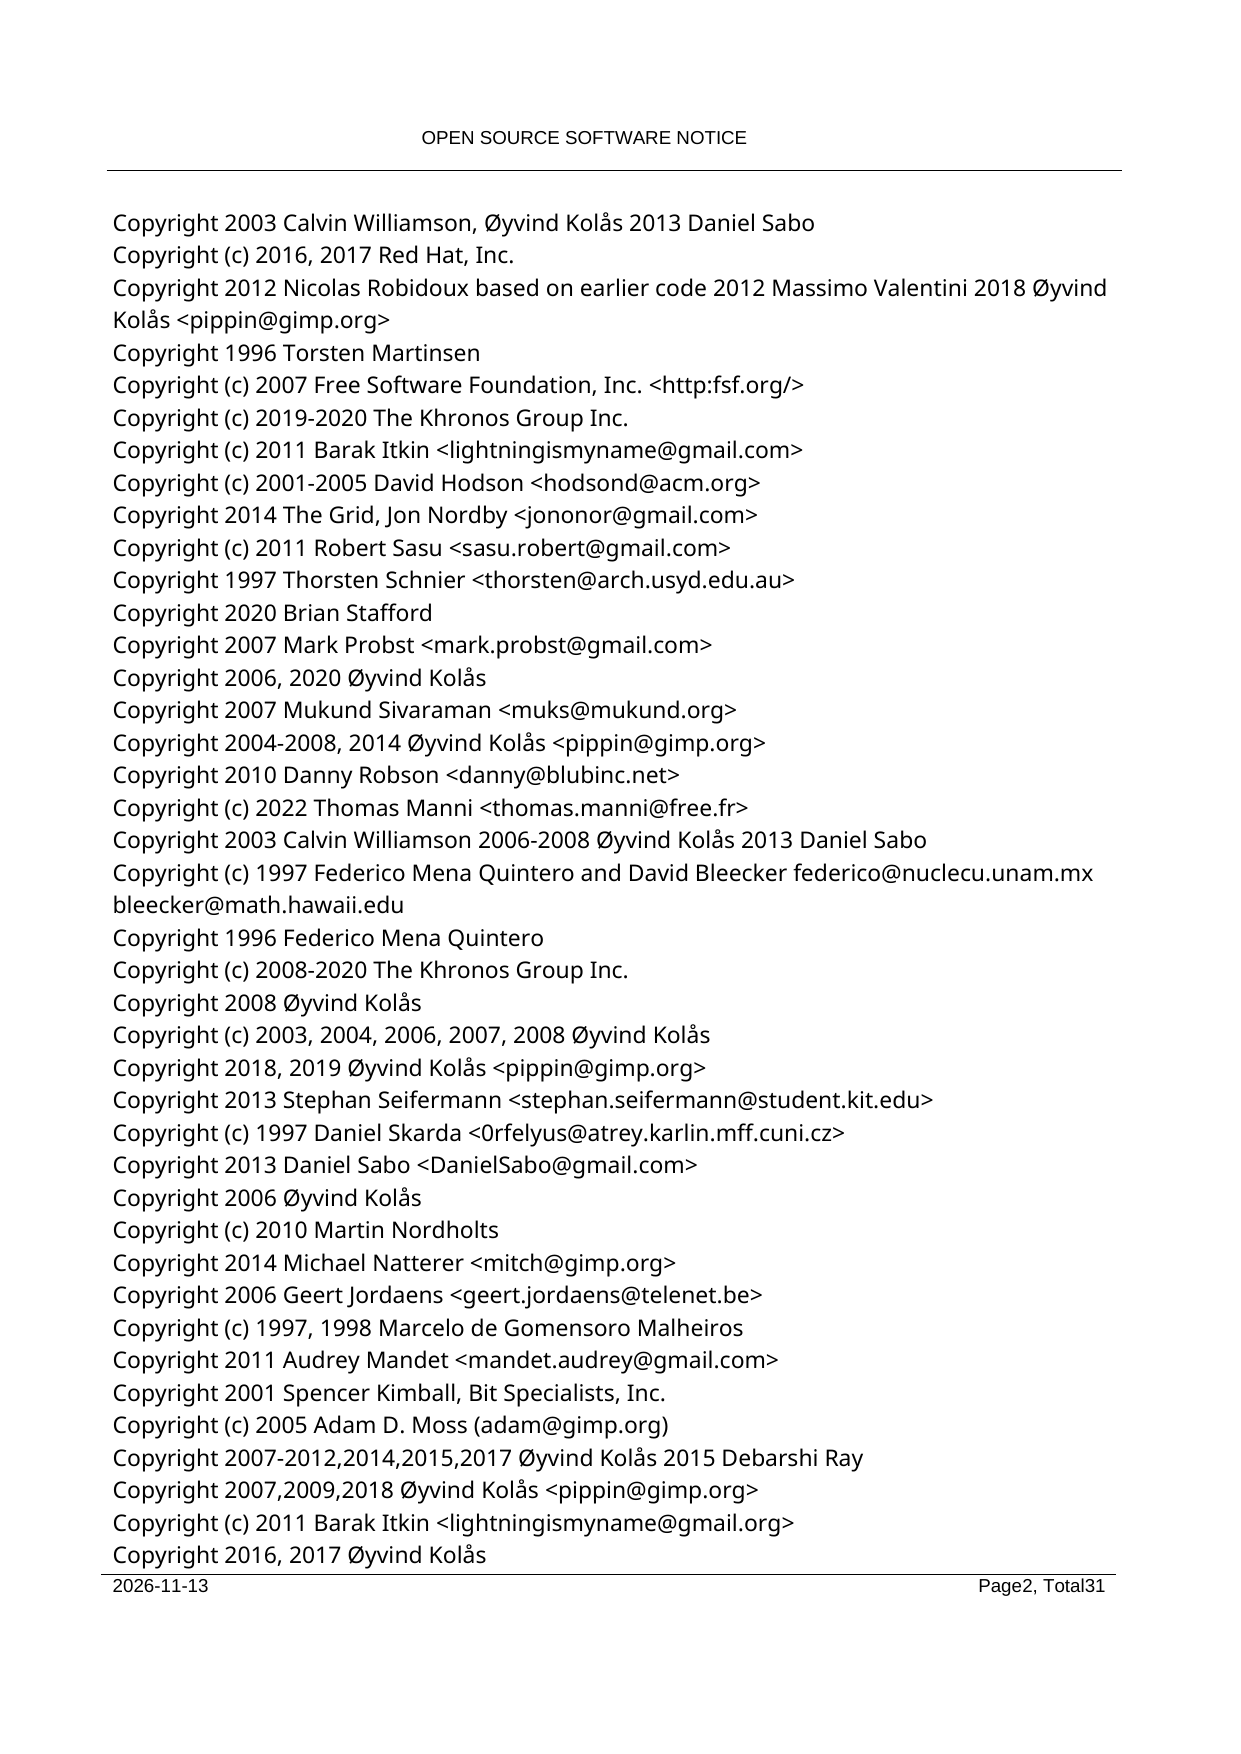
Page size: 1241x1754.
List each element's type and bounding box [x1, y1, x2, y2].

text [112, 206, 1128, 1571]
